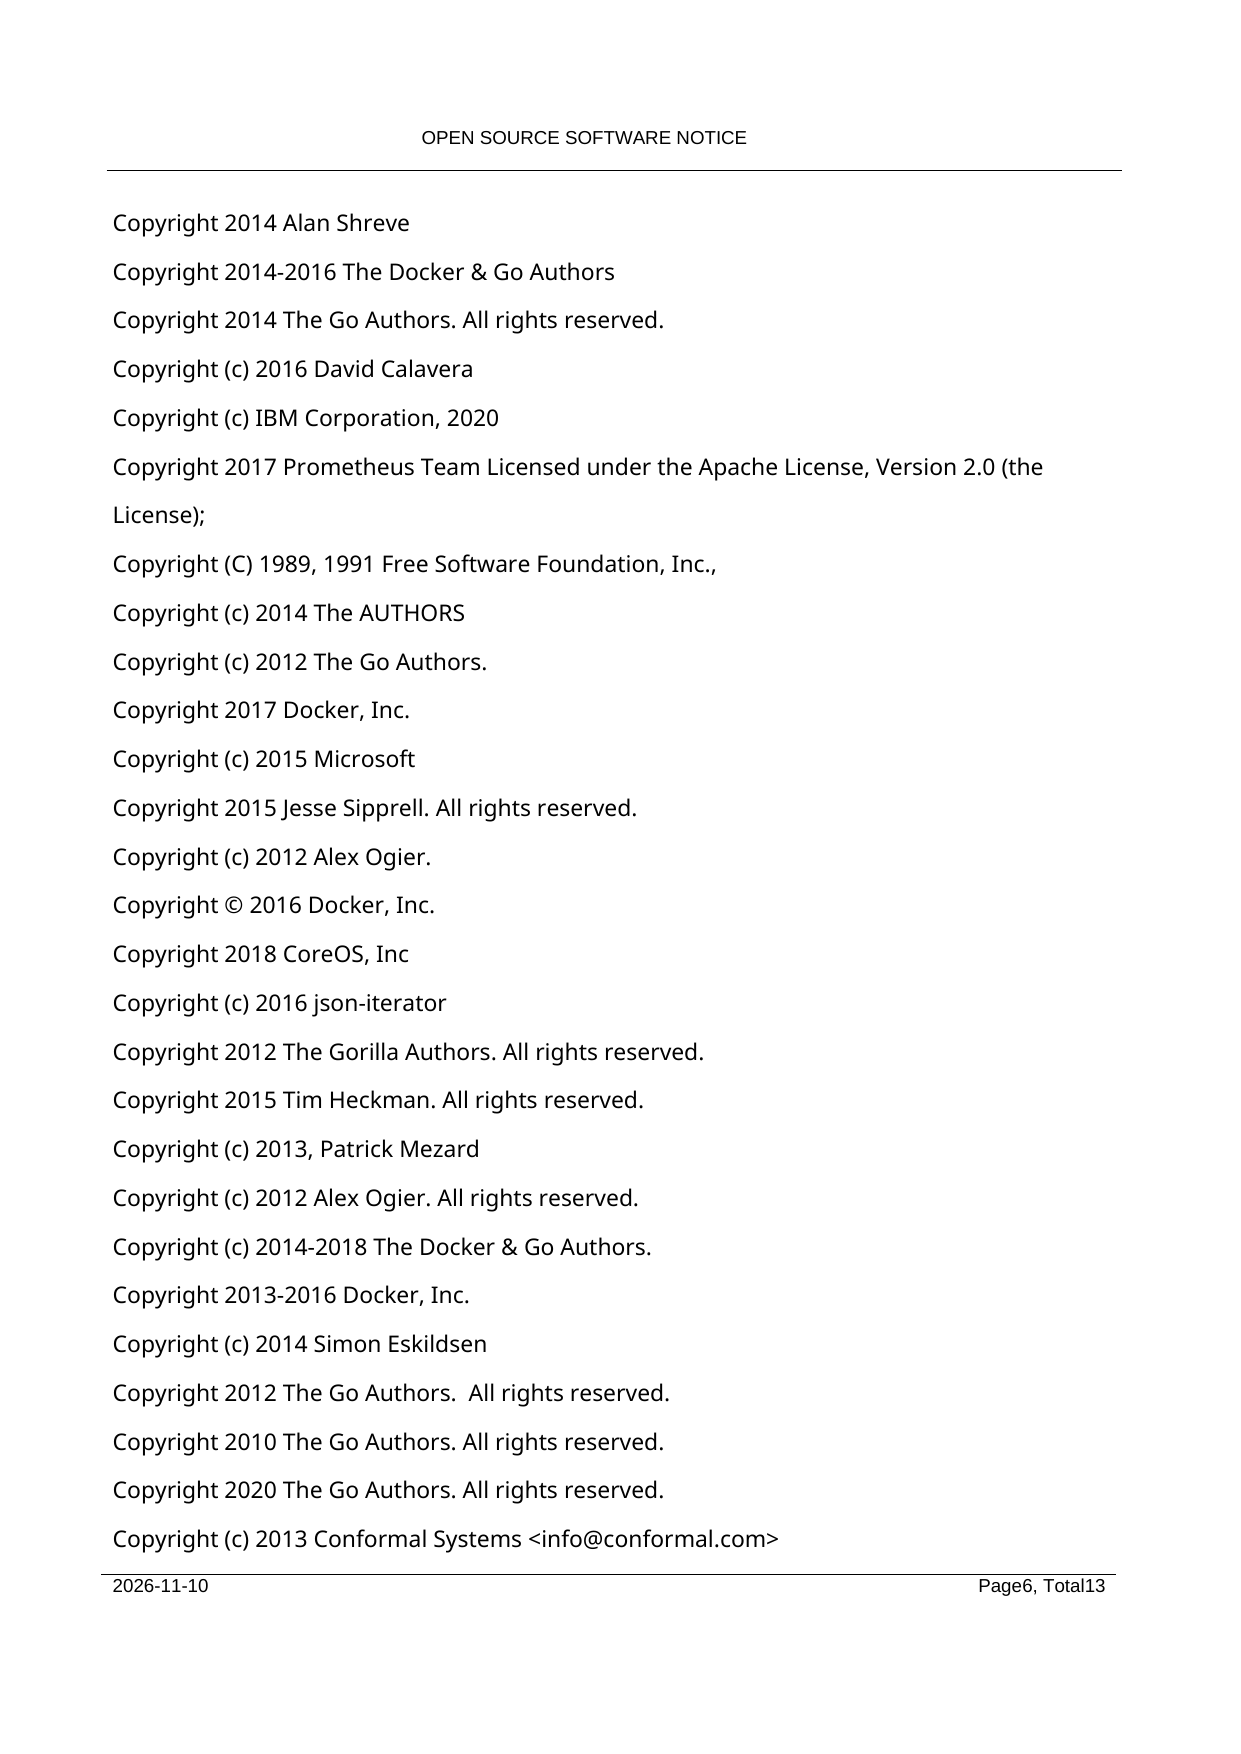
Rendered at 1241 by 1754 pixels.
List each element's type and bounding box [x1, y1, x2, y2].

text [112, 206, 1128, 1555]
